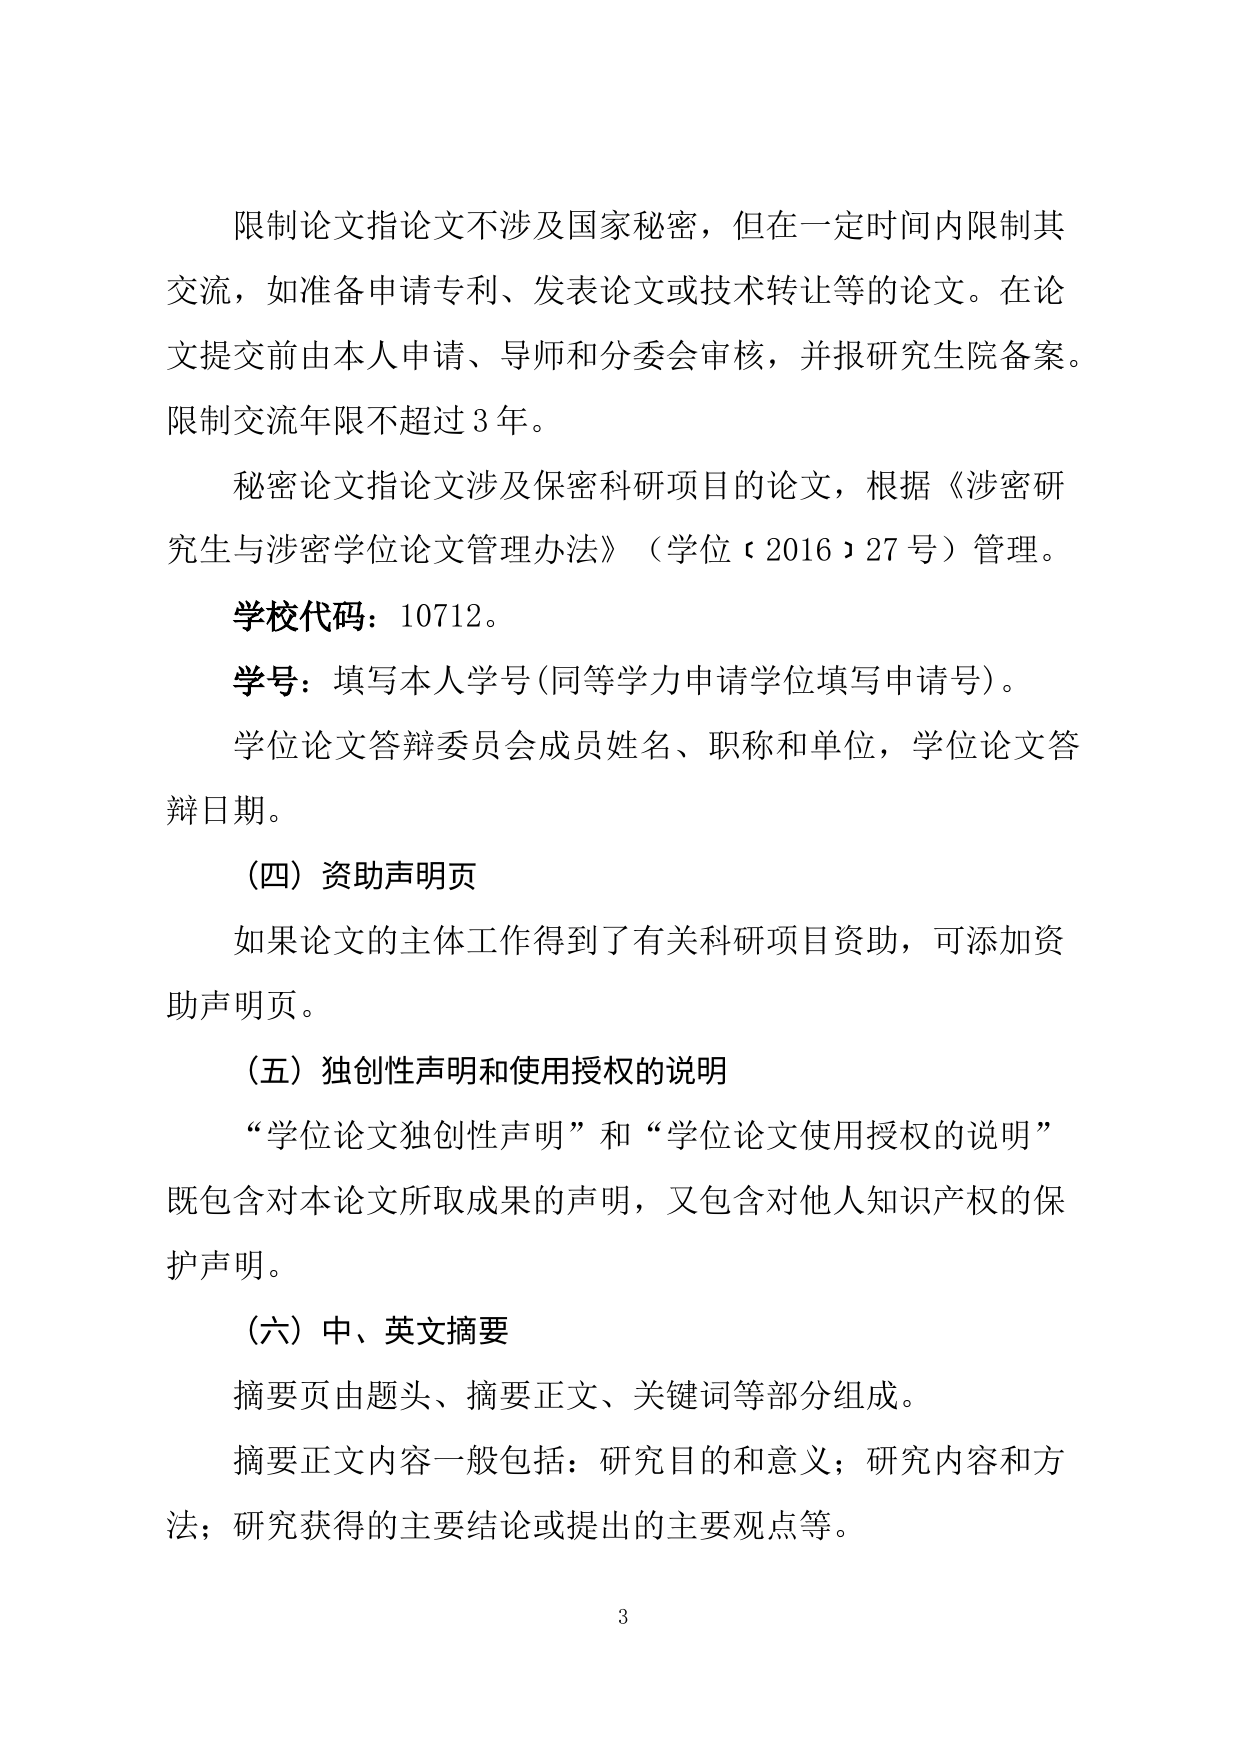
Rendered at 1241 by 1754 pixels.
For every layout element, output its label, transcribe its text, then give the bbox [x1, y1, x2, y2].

text 秘密论文指论文涉及保密科研项目的论文，根据《涉密研究生与涉密学位论文管理办法》（学位﹝2016﹞27号）管理。 [165, 451, 1081, 581]
text 学位论文答辩委员会成员姓名、职称和单位，学位论文答辩日期。 [165, 711, 1081, 841]
text 学校代码：10712。 [165, 581, 1081, 646]
text “学位论文独创性声明”和“学位论文使用授权的说明”既包含对本论文所取成果的声明，又包含对他人知识产权的保护声明。 [165, 1101, 1081, 1296]
subtitle （六）中、英文摘要 [165, 1296, 1081, 1361]
subtitle （四）资助声明页 [165, 841, 1081, 906]
text 摘要页由题头、摘要正文、关键词等部分组成。 [165, 1361, 1081, 1426]
subtitle （五）独创性声明和使用授权的说明 [165, 1036, 1081, 1101]
text 学号：填写本人学号(同等学力申请学位填写申请号)。 [165, 646, 1081, 711]
text 如果论文的主体工作得到了有关科研项目资助，可添加资助声明页。 [165, 906, 1081, 1036]
text 限制论文指论文不涉及国家秘密，但在一定时间内限制其交流，如准备申请专利、发表论文或技术转让等的论文。在论文提交前由本人申请、导师和分委会审核，并报研究生院备案。限制交流年限不超过3年。 [165, 191, 1081, 451]
text 摘要正文内容一般包括：研究目的和意义；研究内容和方法；研究获得的主要结论或提出的主要观点等。 [165, 1426, 1081, 1556]
